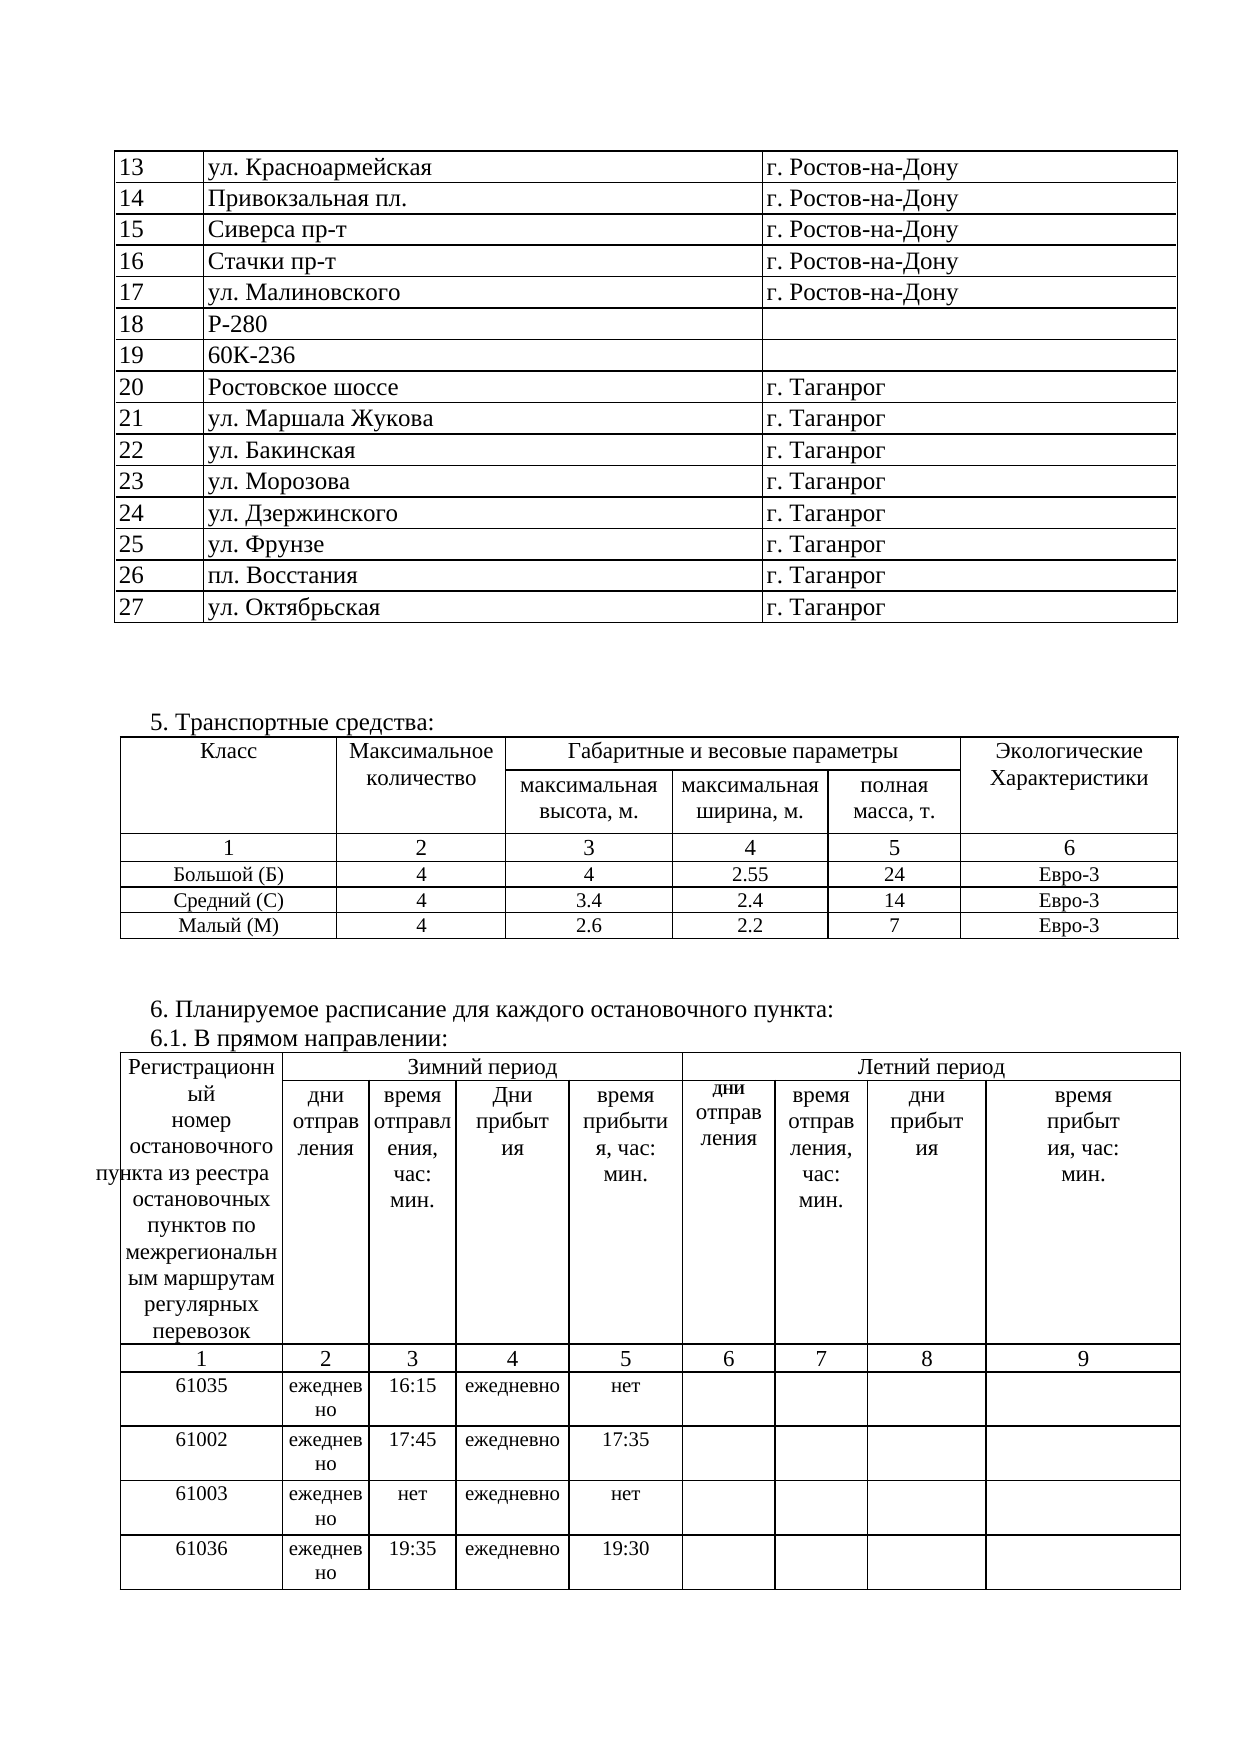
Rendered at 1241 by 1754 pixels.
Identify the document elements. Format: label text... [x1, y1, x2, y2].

table_cell Сиверса пр-т [204, 215, 762, 244]
table_cell ул. Малиновского [204, 277, 762, 307]
table_cell [868, 1373, 985, 1425]
table_cell г. Ростов-на-Дону [763, 276, 1177, 307]
table_header Зимний период [283, 1053, 682, 1079]
table_cell 2.4 [673, 888, 827, 912]
table_cell Привокзальная пл. [204, 183, 762, 213]
table_cell 2 [337, 834, 505, 861]
table_cell 7 [776, 1345, 867, 1371]
table_cell [763, 339, 1177, 370]
table_cell нет [570, 1373, 682, 1425]
table_cell 3 [506, 834, 672, 861]
table_cell ул. Октябрьская [204, 592, 762, 622]
table_cell Ростовское шоссе [204, 372, 762, 402]
table_cell [987, 1536, 1180, 1588]
text 5. Транспортные средства: [150, 707, 1090, 736]
table_cell [987, 1481, 1180, 1534]
table_cell 22 [115, 434, 203, 464]
table_cell ежедневно [457, 1481, 568, 1534]
table_cell максимальная ширина, м. [673, 771, 827, 833]
table_cell 19:30 [570, 1536, 682, 1588]
table_cell [868, 1427, 985, 1480]
table_cell 3 [370, 1345, 455, 1371]
table_cell 61003 [121, 1481, 282, 1534]
table_cell ул. Фрунзе [204, 529, 762, 559]
table_cell ул. Бакинская [204, 435, 762, 464]
table_cell [776, 1481, 867, 1534]
table_cell [868, 1536, 985, 1588]
table_cell ДНИ отправ ления [683, 1081, 774, 1343]
table_cell 4 [337, 862, 505, 886]
table_cell Малый (М) [121, 913, 336, 937]
table_cell [776, 1373, 867, 1425]
table_cell 26 [115, 560, 203, 590]
table_cell [683, 1481, 774, 1534]
table_cell 23 [115, 466, 203, 496]
table_cell 61002 [121, 1427, 282, 1480]
table_cell г. Ростов-на-Дону [763, 181, 1177, 213]
table_cell 8 [868, 1345, 985, 1371]
table_cell [763, 307, 1177, 339]
table_cell Дни прибыт ия [457, 1081, 568, 1343]
table_cell нет [370, 1481, 455, 1534]
table_cell 2.55 [673, 862, 827, 886]
table_cell ежедневно [283, 1373, 368, 1425]
table_cell 19:35 [370, 1536, 455, 1588]
table_cell [868, 1481, 985, 1534]
table_cell время отправ ления, час: мин. [776, 1081, 867, 1343]
table_cell г. Таганрог [763, 496, 1177, 527]
table_cell г. Таганрог [763, 590, 1177, 622]
table_cell г. Ростов-на-Дону [763, 213, 1177, 244]
table_cell Евро-3 [961, 913, 1177, 937]
table_cell 20 [115, 371, 203, 402]
table_cell г. Ростов-на-Дону [763, 152, 1177, 181]
table_cell 19 [115, 340, 203, 370]
table_cell г. Таганрог [763, 402, 1177, 433]
table_cell [683, 1373, 774, 1425]
table_cell 2.6 [506, 913, 672, 937]
table_cell [683, 1427, 774, 1480]
table_cell 25 [115, 529, 203, 559]
table_cell Евро-3 [961, 862, 1177, 886]
table_cell ул. Красноармейская [204, 152, 762, 181]
table_cell время отправл ения, час: мин. [370, 1081, 455, 1343]
text 6. Планируемое расписание для каждого остановочного пункта: [150, 994, 1090, 1023]
table_cell ул. Дзержинского [204, 498, 762, 527]
table_cell Стачки пр-т [204, 246, 762, 276]
table_cell [776, 1536, 867, 1588]
table_cell 24 [829, 862, 960, 886]
table_cell [683, 1536, 774, 1588]
table_cell 1 [121, 1345, 282, 1371]
table_cell 13 [115, 152, 203, 181]
table_cell 14 [829, 888, 960, 912]
table_cell ежедневно [457, 1536, 568, 1588]
table_cell 7 [829, 913, 960, 937]
table_cell 1 [121, 834, 336, 861]
table_cell 2.2 [673, 913, 827, 937]
table_cell Р-280 [204, 309, 762, 339]
table_cell ежедневно [457, 1373, 568, 1425]
table_cell 61036 [121, 1536, 282, 1588]
table_cell 5 [570, 1345, 682, 1371]
table_cell 4 [457, 1345, 568, 1371]
table_cell 4 [673, 834, 827, 861]
table_cell 3.4 [506, 888, 672, 912]
table_cell ул. Маршала Жукова [204, 403, 762, 433]
table_cell время прибыти я, час: мин. [570, 1081, 682, 1343]
table_cell 9 [987, 1345, 1180, 1371]
table_header Максимальное количество [337, 738, 505, 833]
table_cell 4 [506, 862, 672, 886]
table_cell 17:35 [570, 1427, 682, 1480]
table_cell 60К-236 [204, 340, 762, 370]
table_cell [987, 1373, 1180, 1425]
table_cell г. Ростов-на-Дону [763, 244, 1177, 276]
table_cell пл. Восстания [204, 561, 762, 590]
table_cell 61035 [121, 1373, 282, 1425]
table_cell 24 [115, 497, 203, 527]
table_cell 17 [115, 277, 203, 307]
table_header Летний период [683, 1053, 1180, 1079]
table_cell 6 [683, 1345, 774, 1371]
table_cell 4 [337, 913, 505, 937]
table_cell ул. Морозова [204, 466, 762, 496]
table_cell ежедневно [283, 1481, 368, 1534]
table_cell г. Таганрог [763, 528, 1177, 559]
table_cell максимальная высота, м. [506, 771, 672, 833]
table_cell ежедневно [283, 1427, 368, 1480]
table_cell 2 [283, 1345, 368, 1371]
table_cell дни отправ ления [283, 1081, 368, 1343]
table_header Класс [121, 738, 336, 833]
table_cell г. Таганрог [763, 465, 1177, 496]
table_header Габаритные и весовые параметры [506, 738, 960, 769]
text 6.1. В прямом направлении: [150, 1023, 1090, 1052]
table_cell г. Таганрог [763, 559, 1177, 590]
table_cell 4 [337, 888, 505, 912]
table_cell 18 [115, 308, 203, 339]
table_cell дни прибыт ия [868, 1081, 985, 1343]
table_cell полная масса, т. [829, 771, 960, 833]
table_cell 6 [961, 834, 1177, 861]
table_cell [987, 1427, 1180, 1480]
table_cell 16:15 [370, 1373, 455, 1425]
table_cell 5 [829, 834, 960, 861]
table_cell время прибыт ия, час: мин. [987, 1081, 1180, 1343]
table_cell Большой (Б) [121, 862, 336, 886]
table_cell 21 [115, 403, 203, 433]
table_cell 16 [115, 245, 203, 276]
table_cell ежедневно [457, 1427, 568, 1480]
table_cell ежедневно [283, 1536, 368, 1588]
table_header Экологические Характеристики [961, 738, 1177, 833]
table_cell г. Таганрог [763, 433, 1177, 464]
table_cell 27 [115, 591, 203, 622]
table_cell г. Таганрог [763, 370, 1177, 402]
table_cell Евро-3 [961, 888, 1177, 912]
table_cell нет [570, 1481, 682, 1534]
table_cell 15 [115, 214, 203, 244]
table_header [121, 1053, 282, 1343]
table_cell 17:45 [370, 1427, 455, 1480]
table_cell Средний (С) [121, 888, 336, 912]
table_cell 14 [115, 183, 203, 213]
table_cell [776, 1427, 867, 1480]
